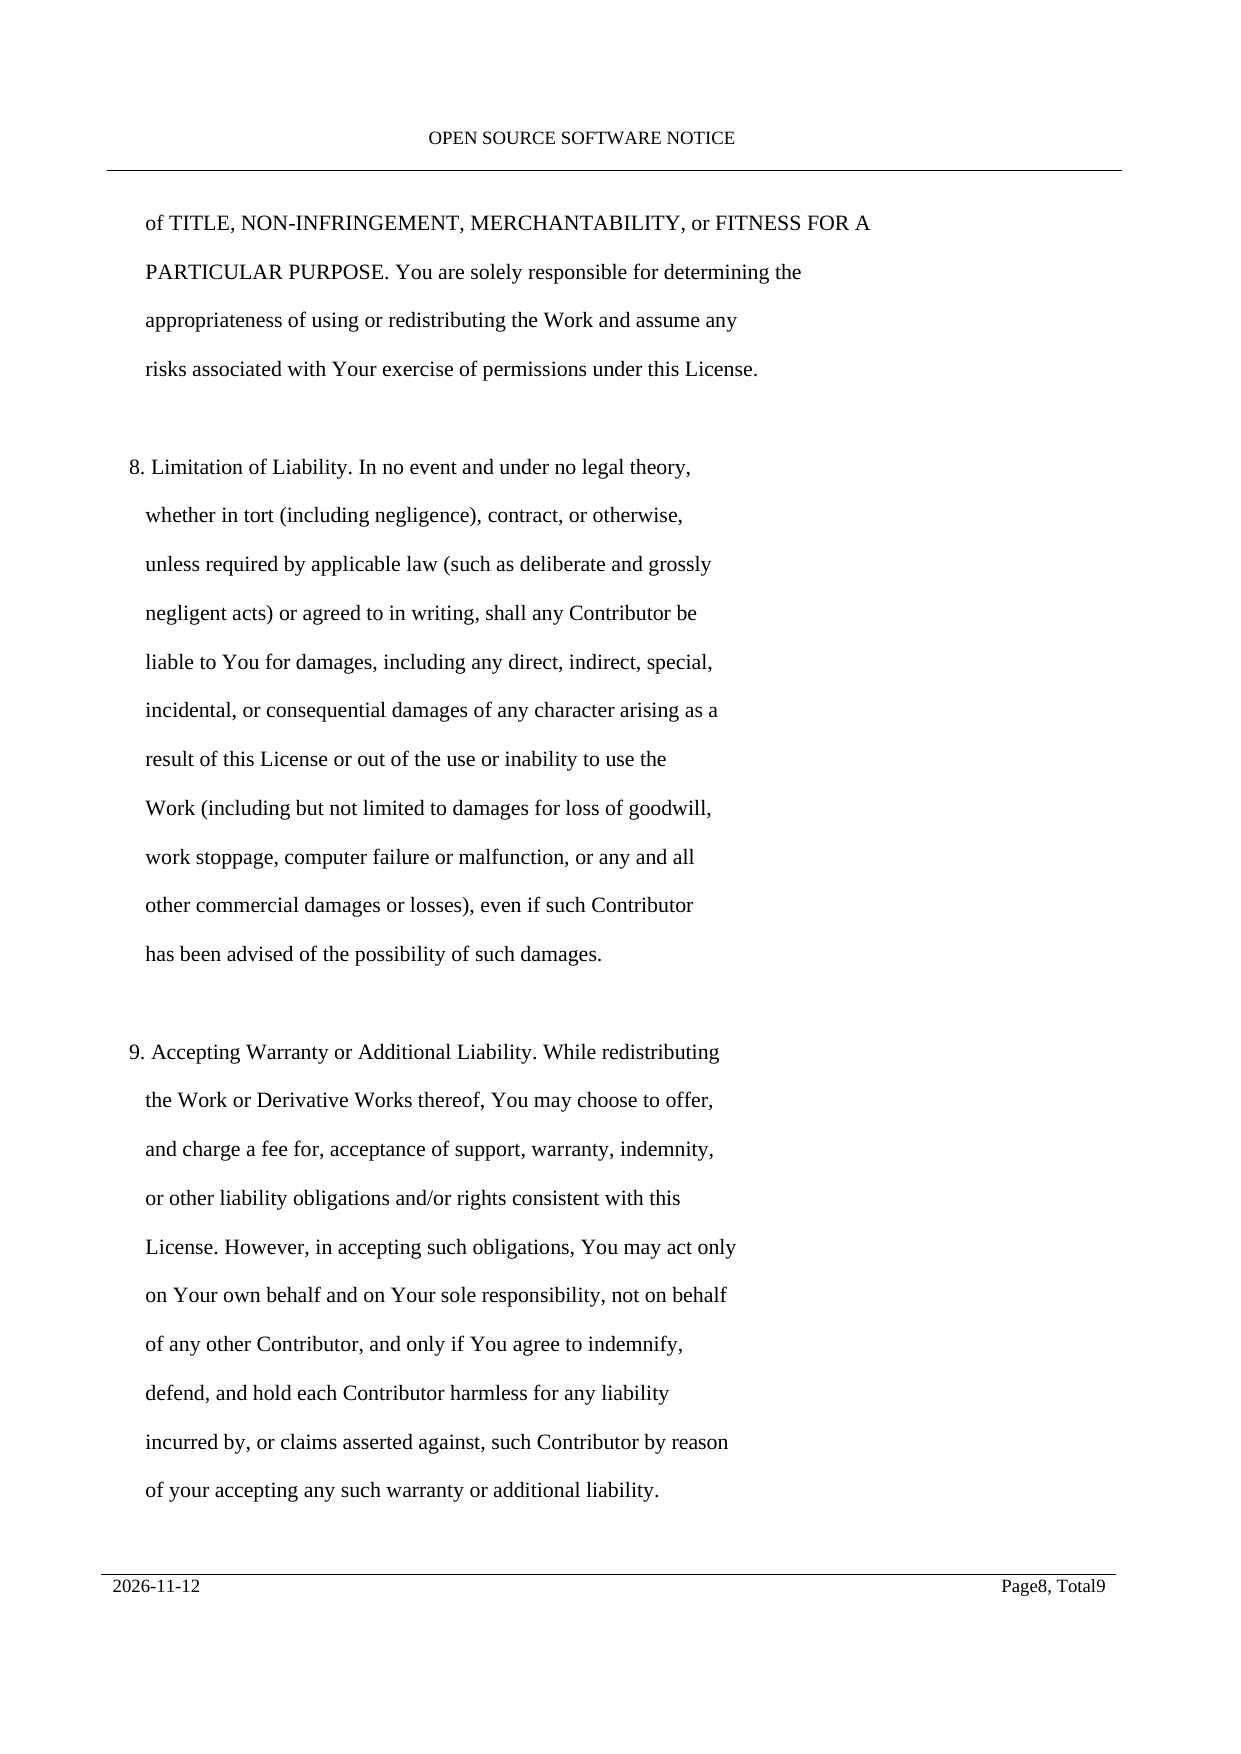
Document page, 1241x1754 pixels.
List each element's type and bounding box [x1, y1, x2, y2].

text [112, 206, 1128, 1506]
